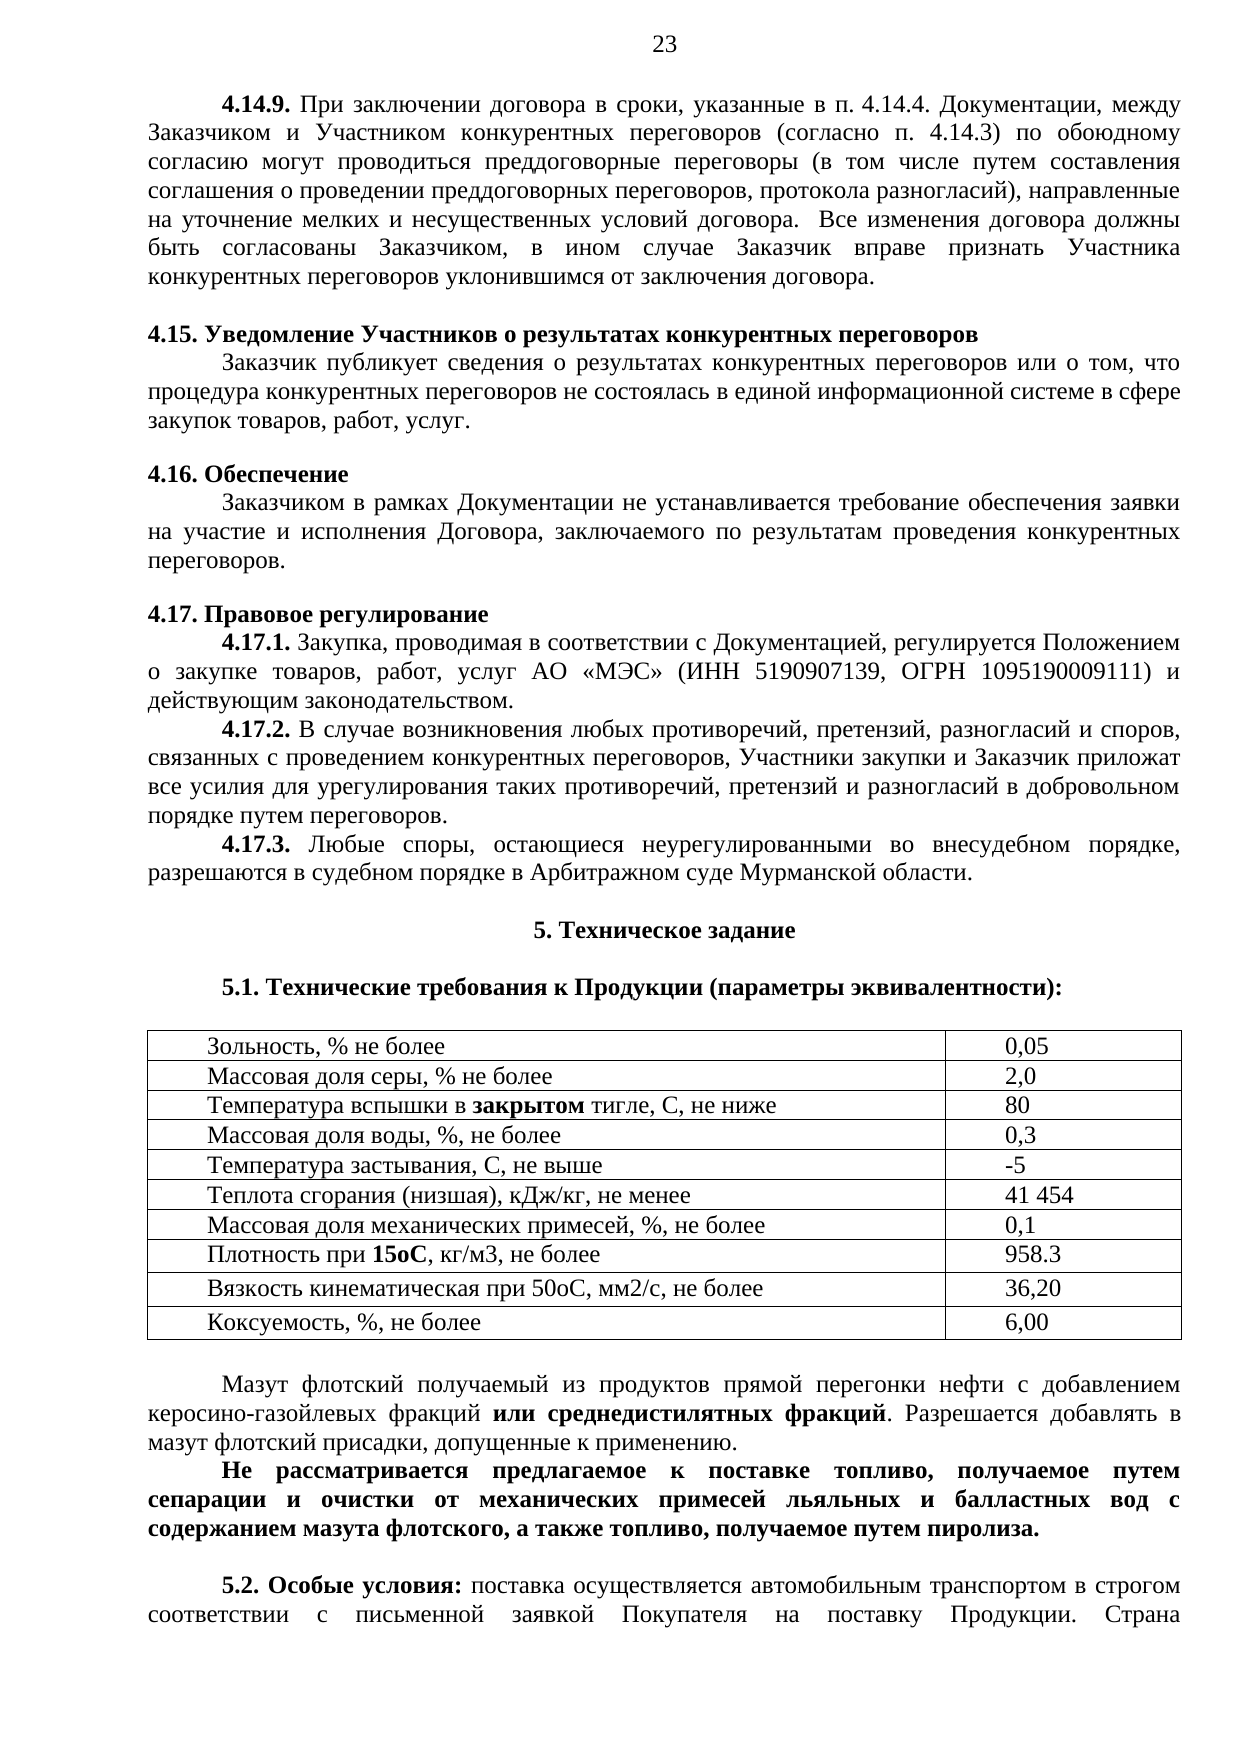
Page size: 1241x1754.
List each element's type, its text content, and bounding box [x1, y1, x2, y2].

table_cell 2,0 [946, 1061, 1181, 1089]
text 5.1. Технические требования к Продукции (параметры эквивалентности): [148, 972, 1181, 1001]
table_cell Температура застывания, С, не выше [148, 1150, 945, 1179]
table_cell 0,3 [946, 1120, 1181, 1149]
text 4.15. Уведомление Участников о результатах конкурентных переговоров [148, 319, 1181, 347]
table_cell Массовая доля серы, % не более [148, 1061, 945, 1089]
table_cell 80 [946, 1091, 1181, 1119]
table_cell Вязкость кинематическая при 50оС, мм2/с, не более [148, 1273, 945, 1306]
table_cell Массовая доля воды, %, не более [148, 1120, 945, 1149]
table_cell -5 [946, 1150, 1181, 1179]
table_cell 36,20 [946, 1273, 1181, 1306]
text 4.17. Правовое регулирование [148, 599, 1181, 627]
text Заказчиком в рамках Документации не устанавливается требование обеспечения заявки на участие и исполнения Договора, заключаемого по результатам проведения конкурентных переговоров. [148, 487, 1181, 574]
table_cell Температура вспышки в закрытом тигле, С, не ниже [148, 1091, 945, 1119]
table_cell 41 454 [946, 1180, 1181, 1209]
table_cell Коксуемость, %, не более [148, 1307, 945, 1339]
text 4.14.9. При заключении договора в сроки, указанные в п. 4.14.4. Документации, между Заказчиком и Участником конкурентных переговоров (согласно п. 4.14.3) по обоюдному согласию могут проводиться преддоговорные переговоры (в том числе путем составления соглашения о проведении преддоговорных переговоров, протокола разногласий), направленные на уточнение мелких и несущественных условий договора. Все изменения договора должны быть согласованы Заказчиком, в ином случае Заказчик вправе признать Участника конкурентных переговоров уклонившимся от заключения договора. [148, 89, 1181, 290]
table_header 0,05 [946, 1031, 1181, 1060]
table_cell 6,00 [946, 1307, 1181, 1339]
table_header Зольность, % не более [148, 1031, 945, 1060]
text 4.17.3. Любые споры, остающиеся неурегулированными во внесудебном порядке, разрешаются в судебном порядке в Арбитражном суде Мурманской области. [148, 829, 1181, 886]
text 4.17.2. В случае возникновения любых противоречий, претензий, разногласий и споров, связанных с проведением конкурентных переговоров, Участники закупки и Заказчик приложат все усилия для урегулирования таких противоречий, претензий и разногласий в добровольном порядке путем переговоров. [148, 714, 1181, 829]
table_cell Теплота сгорания (низшая), кДж/кг, не менее [148, 1180, 945, 1209]
table_cell Массовая доля механических примесей, %, не более [148, 1210, 945, 1238]
text Не рассматривается предлагаемое к поставке топливо, получаемое путем сепарации и очистки от механических примесей льяльных и балластных вод с содержанием мазута флотского, а также топливо, получаемое путем пиролиза. [148, 1455, 1181, 1542]
table_cell Плотность при 15оC, кг/м3, не более [148, 1240, 945, 1272]
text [148, 1570, 1181, 1628]
text 4.17.1. Закупка, проводимая в соответствии с Документацией, регулируется Положением о закупке товаров, работ, услуг АО «МЭС» (ИНН 5190907139, ОГРН 1095190009111) и действующим законодательством. [148, 627, 1181, 714]
text Заказчик публикует сведения о результатах конкурентных переговоров или о том, что процедура конкурентных переговоров не состоялась в единой информационной системе в сфере закупок товаров, работ, услуг. [148, 347, 1181, 434]
table_cell 0,1 [946, 1210, 1181, 1238]
text 4.16. Обеспечение [148, 459, 1181, 487]
table_cell 958.3 [946, 1240, 1181, 1272]
text 5. Техническое задание [148, 915, 1181, 944]
text Мазут флотский получаемый из продуктов прямой перегонки нефти с добавлением керосино-газойлевых фракций или среднедистилятных фракций. Разрешается добавлять в мазут флотский присадки, допущенные к применению. [148, 1369, 1181, 1455]
